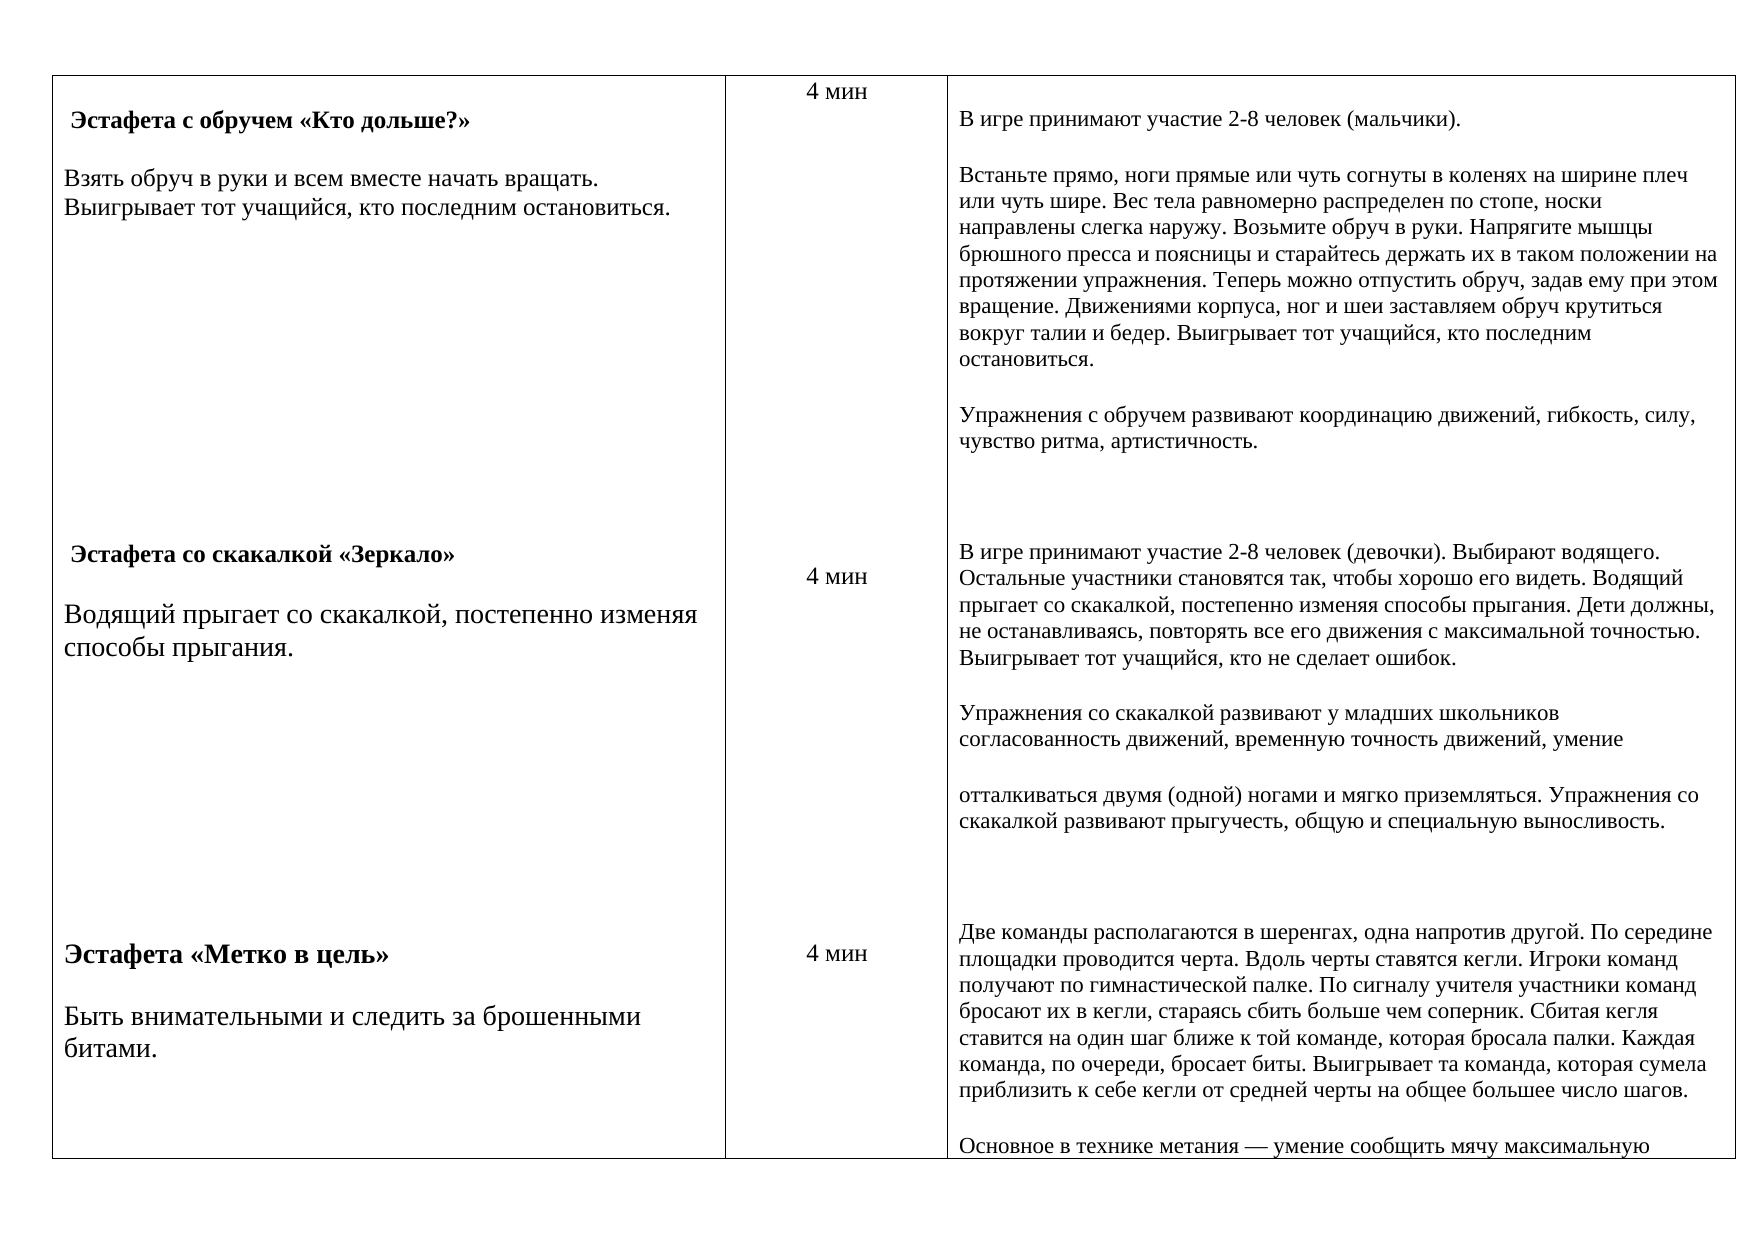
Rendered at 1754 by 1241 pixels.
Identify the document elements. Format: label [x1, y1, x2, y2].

table_cell [726, 76, 947, 1158]
table_cell [53, 76, 725, 1158]
table_cell [948, 76, 1735, 1158]
